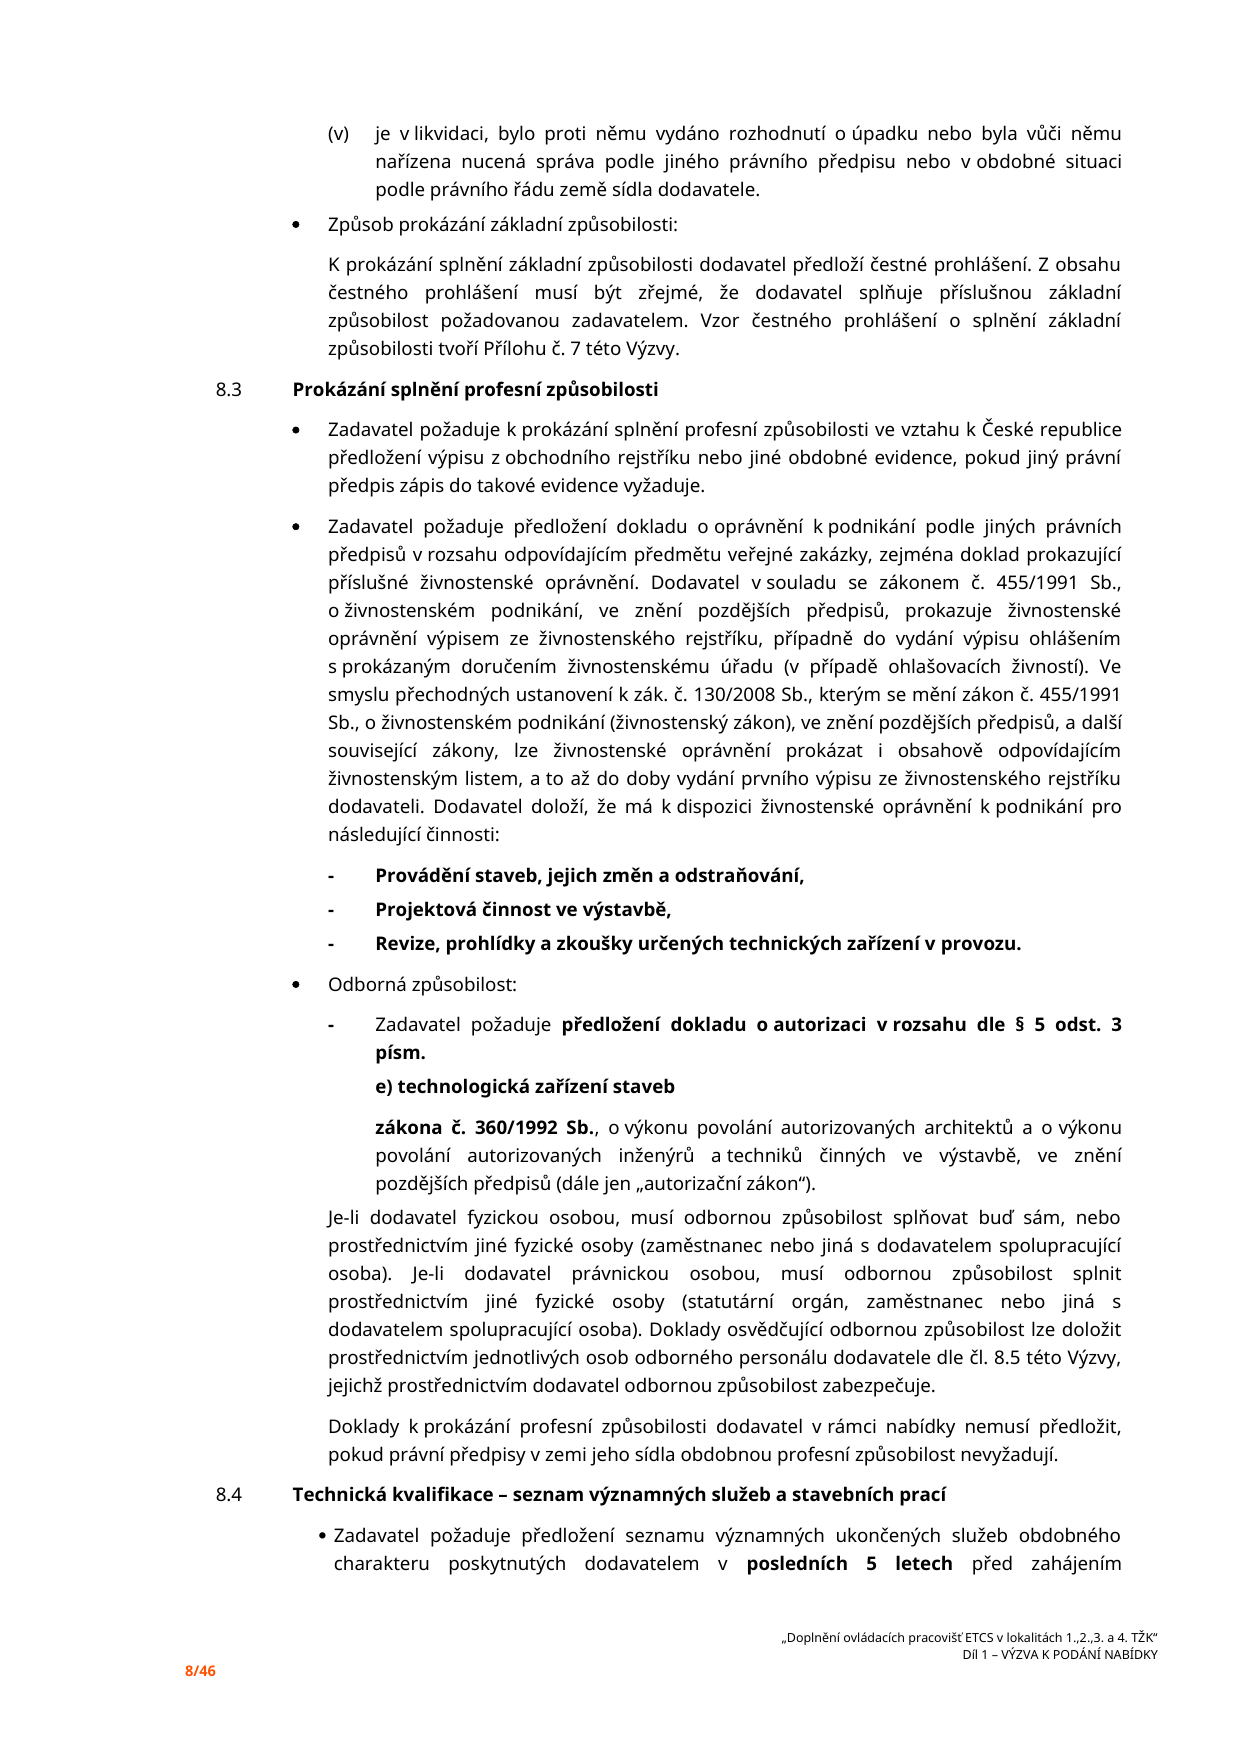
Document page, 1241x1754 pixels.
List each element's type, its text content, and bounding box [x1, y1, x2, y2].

list zákona č. 360/1992 Sb., o výkonu povolání autorizovaných architektů a o výkonu povolání autorizovaných inženýrů a techniků činných ve výstavbě, ve znění pozdějších předpisů (dále jen „autorizační zákon“). [375, 1114, 1122, 1196]
text Doklady k prokázání profesní způsobilosti dodavatel v rámci nabídky nemusí předložit, pokud právní předpisy v zemi jeho sídla obdobnou profesní způsobilost nevyžadují. [328, 1413, 1122, 1467]
text je v likvidaci, bylo proti němu vydáno rozhodnutí o úpadku nebo byla vůči němu nařízena nucená správa podle jiného právního předpisu nebo v obdobné situaci podle právního řádu země sídla dodavatele. [328, 121, 1122, 202]
text Technická kvalifikace – seznam významných služeb a stavebních prací [216, 1482, 1122, 1507]
text Zadavatel požaduje předložení dokladu o autorizaci v rozsahu dle § 5 odst. 3 písm. [328, 1011, 1122, 1065]
text Provádění staveb, jejich změn a odstraňování, [328, 862, 1122, 887]
list e) technologická zařízení staveb [339, 1074, 1122, 1099]
text Způsob prokázání základní způsobilosti: [292, 211, 1122, 236]
text Projektová činnost ve výstavbě, [328, 896, 1122, 922]
text Revize, prohlídky a zkoušky určených technických zařízení v provozu. [328, 930, 1122, 956]
text Prokázání splnění profesní způsobilosti [216, 376, 1122, 402]
text Je-li dodavatel fyzickou osobou, musí odbornou způsobilost splňovat buď sám, nebo prostřednictvím jiné fyzické osoby (zaměstnanec nebo jiná s dodavatelem spolupracující osoba). Je-li dodavatel právnickou osobou, musí odbornou způsobilost splnit prostřednictvím jiné fyzické osoby (statutární orgán, zaměstnanec nebo jiná s dodavatelem spolupracující osoba). Doklady osvědčující odbornou způsobilost lze doložit prostřednictvím jednotlivých osob odborného personálu dodavatele dle čl. 8.5 této Výzvy, jejichž prostřednictvím dodavatel odbornou způsobilost zabezpečuje. [328, 1204, 1122, 1398]
text K prokázání splnění základní způsobilosti dodavatel předloží čestné prohlášení. Z obsahu čestného prohlášení musí být zřejmé, že dodavatel splňuje příslušnou základní způsobilost požadovanou zadavatelem. Vzor čestného prohlášení o splnění základní způsobilosti tvoří Přílohu č. 7 této Výzvy. [328, 251, 1122, 361]
text Odborná způsobilost: [292, 971, 1122, 996]
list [319, 1522, 1122, 1576]
text Zadavatel požaduje k prokázání splnění profesní způsobilosti ve vztahu k České republice předložení výpisu z obchodního rejstříku nebo jiné obdobné evidence, pokud jiný právní předpis zápis do takové evidence vyžaduje. [292, 417, 1122, 498]
text Zadavatel požaduje předložení dokladu o oprávnění k podnikání podle jiných právních předpisů v rozsahu odpovídajícím předmětu veřejné zakázky, zejména doklad prokazující příslušné živnostenské oprávnění. Dodavatel v souladu se zákonem č. 455/1991 Sb., o živnostenském podnikání, ve znění pozdějších předpisů, prokazuje živnostenské oprávnění výpisem ze živnostenského rejstříku, případně do vydání výpisu ohlášením s prokázaným doručením živnostenskému úřadu (v případě ohlašovacích živností). Ve smyslu přechodných ustanovení k zák. č. 130/2008 Sb., kterým se mění zákon č. 455/1991 Sb., o živnostenském podnikání (živnostenský zákon), ve znění pozdějších předpisů, a další související zákony, lze živnostenské oprávnění prokázat i obsahově odpovídajícím živnostenským listem, a to až do doby vydání prvního výpisu ze živnostenského rejstříku dodavateli. Dodavatel doloží, že má k dispozici živnostenské oprávnění k podnikání pro následující činnosti: [292, 513, 1122, 847]
